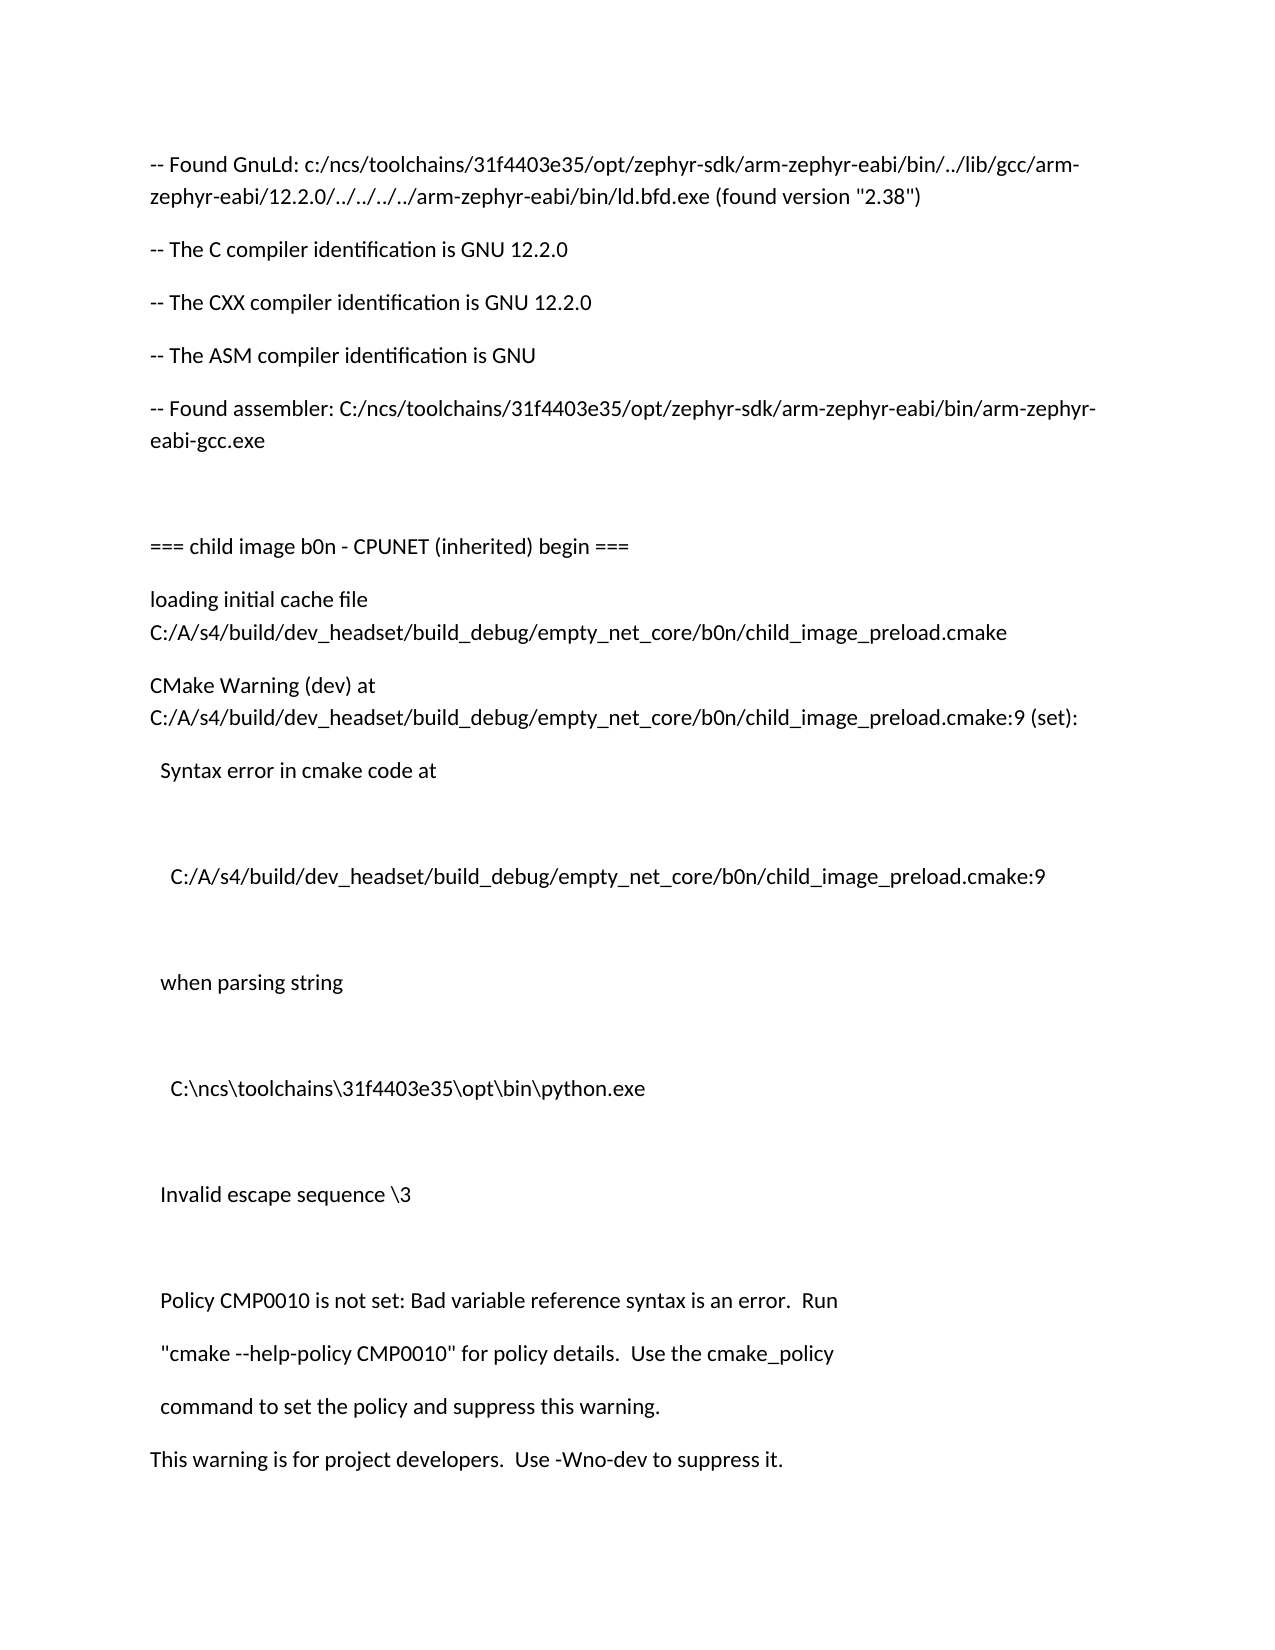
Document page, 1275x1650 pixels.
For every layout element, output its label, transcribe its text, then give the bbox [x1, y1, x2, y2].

text "cmake --help-policy CMP0010" for policy details. Use the cmake_policy [150, 1339, 1125, 1367]
text C:/A/s4/build/dev_headset/build_debug/empty_net_core/b0n/child_image_preload.cmake:9 [150, 862, 1125, 890]
text -- The C compiler identification is GNU 12.2.0 [150, 235, 1125, 263]
text Policy CMP0010 is not set: Bad variable reference syntax is an error. Run [150, 1286, 1125, 1314]
text Syntax error in cmake code at [150, 756, 1125, 784]
text when parsing string [150, 968, 1125, 996]
text -- Found GnuLd: c:/ncs/toolchains/31f4403e35/opt/zephyr-sdk/arm-zephyr-eabi/bin/../lib/gcc/arm-zephyr-eabi/12.2.0/../../../../arm-zephyr-eabi/bin/ld.bfd.exe (found version "2.38") [150, 150, 1125, 210]
text -- The ASM compiler identification is GNU [150, 341, 1125, 369]
text -- Found assembler: C:/ncs/toolchains/31f4403e35/opt/zephyr-sdk/arm-zephyr-eabi/bin/arm-zephyr-eabi-gcc.exe [150, 394, 1125, 454]
text command to set the policy and suppress this warning. [150, 1392, 1125, 1420]
text This warning is for project developers. Use -Wno-dev to suppress it. [150, 1445, 1125, 1473]
text Invalid escape sequence \3 [150, 1180, 1125, 1208]
text CMake Warning (dev) at C:/A/s4/build/dev_headset/build_debug/empty_net_core/b0n/child_image_preload.cmake:9 (set): [150, 671, 1125, 731]
text loading initial cache file C:/A/s4/build/dev_headset/build_debug/empty_net_core/b0n/child_image_preload.cmake [150, 586, 1125, 646]
text -- The CXX compiler identification is GNU 12.2.0 [150, 288, 1125, 316]
text C:\ncs\toolchains\31f4403e35\opt\bin\python.exe [150, 1074, 1125, 1102]
text === child image b0n - CPUNET (inherited) begin === [150, 532, 1125, 561]
